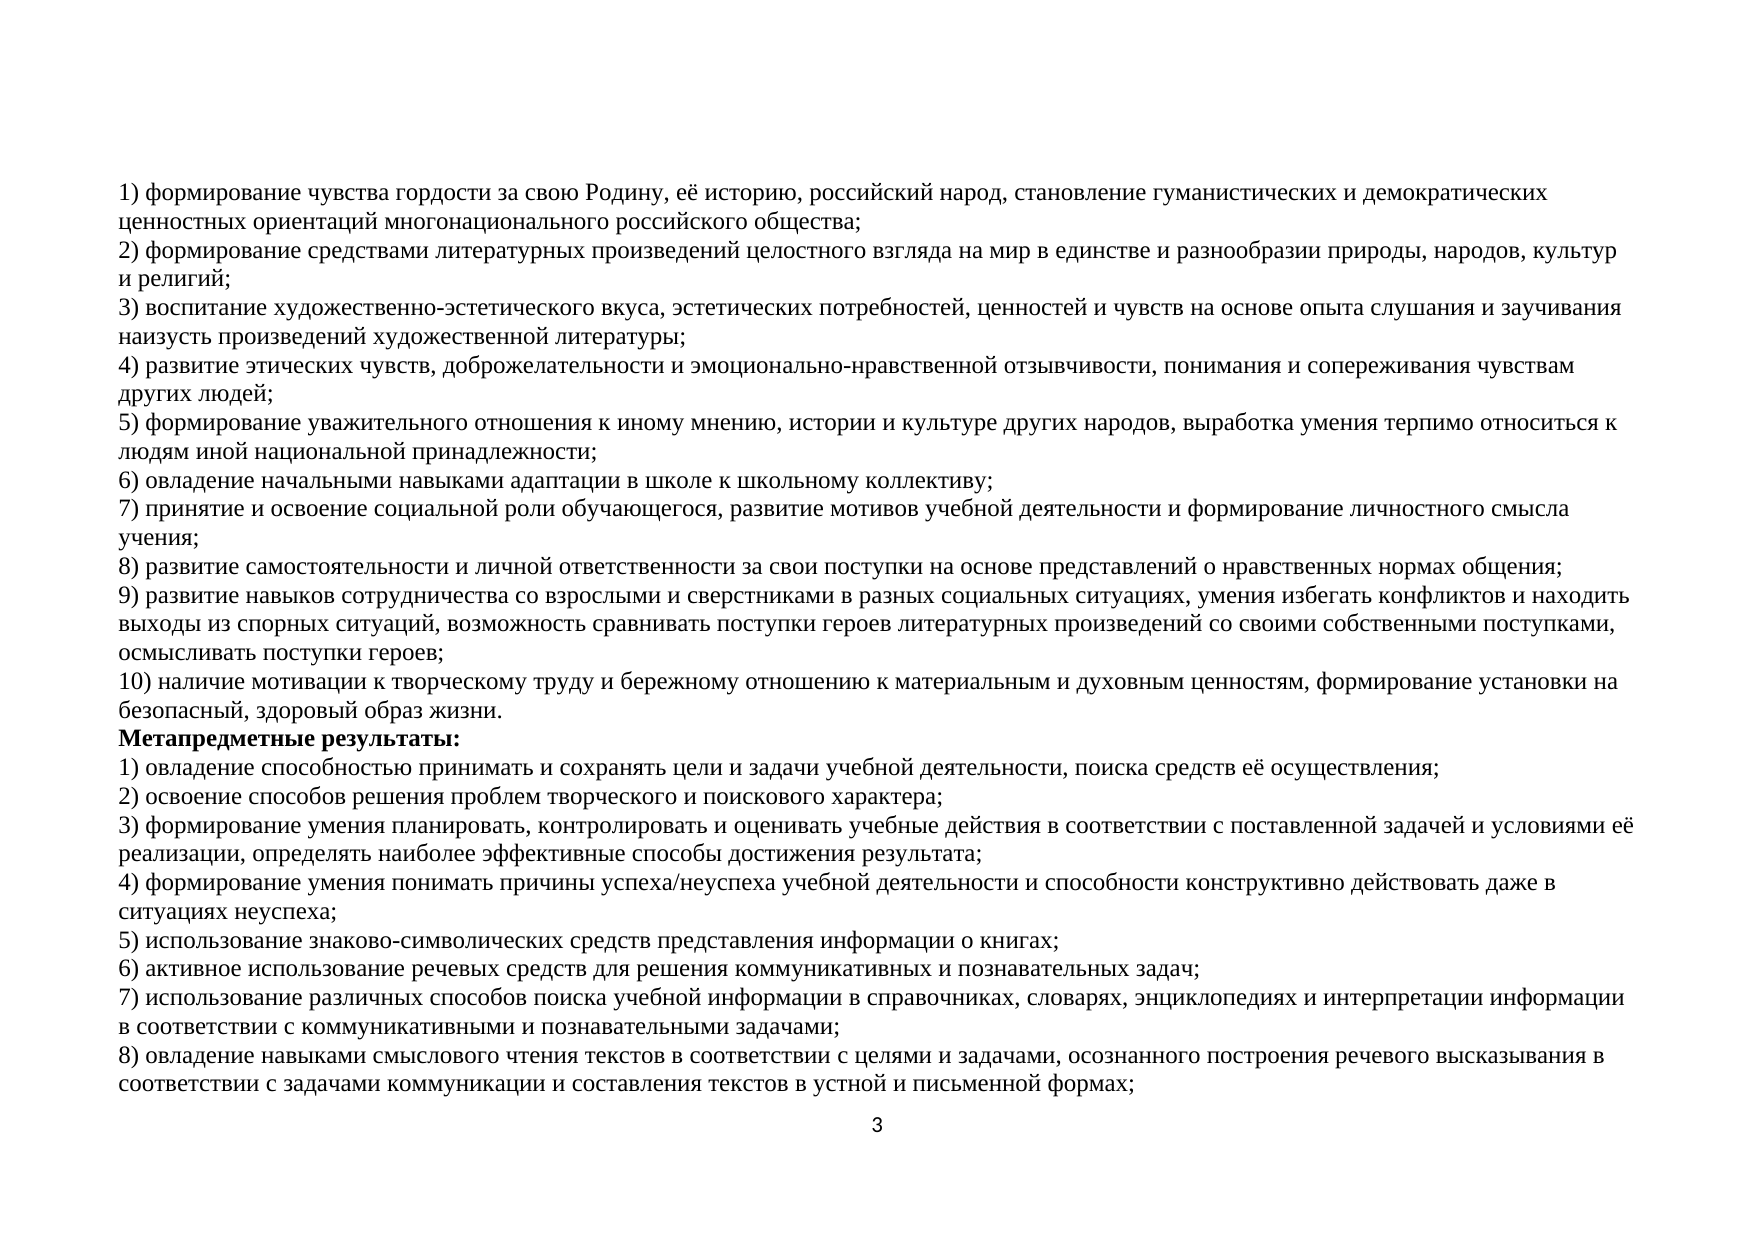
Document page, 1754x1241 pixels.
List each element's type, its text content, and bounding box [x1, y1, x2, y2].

text Метапредметные результаты: [118, 723, 1636, 752]
text 8) овладение навыками смыслового чтения текстов в соответствии с целями и задачами, осознанного построения речевого высказывания в соответствии с задачами коммуникации и составления текстов в устной и письменной формах; [118, 1040, 1636, 1097]
text 7) использование различных способов поиска учебной информации в справочниках, словарях, энциклопедиях и интерпретации информации в соответствии с коммуникативными и познавательными задачами; [118, 982, 1636, 1040]
text 3) воспитание художественно-эстетического вкуса, эстетических потребностей, ценностей и чувств на основе опыта слушания и заучивания наизусть произведений художественной литературы; [118, 292, 1636, 350]
text 4) формирование умения понимать причины успеха/неуспеха учебной деятельности и способности конструктивно действовать даже в ситуациях неуспеха; [118, 867, 1636, 925]
text 3) формирование умения планировать, контролировать и оценивать учебные действия в соответствии с поставленной задачей и условиями её реализации, определять наиболее эффективные способы достижения результата; [118, 810, 1636, 867]
text 8) развитие самостоятельности и личной ответственности за свои поступки на основе представлений о нравственных нормах общения; [118, 551, 1636, 580]
text 1) формирование чувства гордости за свою Родину, её историю, российский народ, становление гуманистических и демократических ценностных ориентаций многонационального российского общества; [118, 177, 1636, 235]
text 2) формирование средствами литературных произведений целостного взгляда на мир в единстве и разнообразии природы, народов, культур и религий; [118, 235, 1636, 292]
text 9) развитие навыков сотрудничества со взрослыми и сверстниками в разных социальных ситуациях, умения избегать конфликтов и находить выходы из спорных ситуаций, возможность сравнивать поступки героев литературных произведений со своими собственными поступками, осмысливать поступки героев; [118, 580, 1636, 666]
text 5) использование знаково-символических средств представления информации о книгах; [118, 925, 1636, 953]
text 6) овладение начальными навыками адаптации в школе к школьному коллективу; [118, 465, 1636, 493]
text 5) формирование уважительного отношения к иному мнению, истории и культуре других народов, выработка умения терпимо относиться к людям иной национальной принадлежности; [118, 407, 1636, 465]
text 6) активное использование речевых средств для решения коммуникативных и познавательных задач; [118, 953, 1636, 982]
text 2) освоение способов решения проблем творческого и поискового характера; [118, 781, 1636, 810]
text 10) наличие мотивации к творческому труду и бережному отношению к материальным и духовным ценностям, формирование установки на безопасный, здоровый образ жизни. [118, 666, 1636, 723]
text 7) принятие и освоение социальной роли обучающегося, развитие мотивов учебной деятельности и формирование личностного смысла учения; [118, 493, 1636, 551]
text 1) овладение способностью принимать и сохранять цели и задачи учебной деятельности, поиска средств её осуществления; [118, 752, 1636, 781]
text 4) развитие этических чувств, доброжелательности и эмоционально-нравственной отзывчивости, понимания и сопереживания чувствам других людей; [118, 350, 1636, 407]
